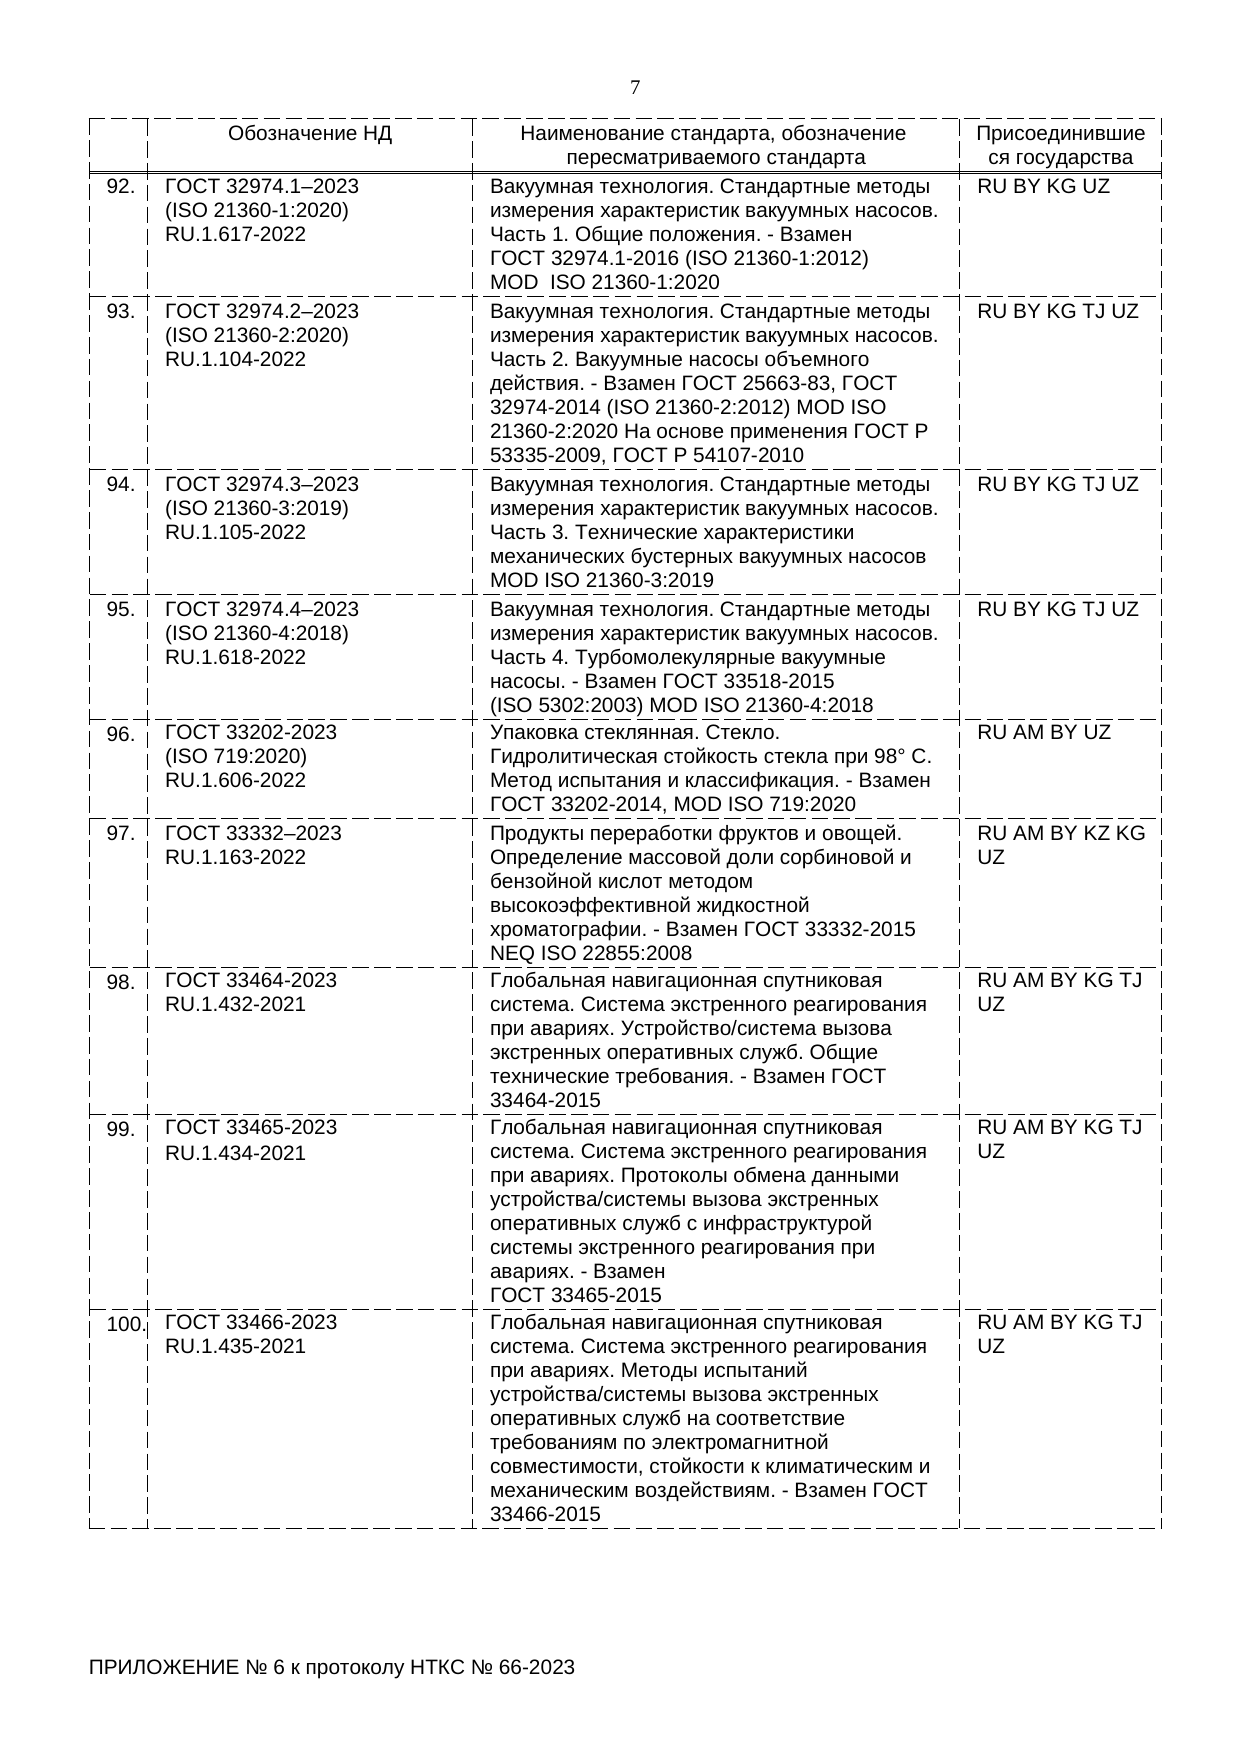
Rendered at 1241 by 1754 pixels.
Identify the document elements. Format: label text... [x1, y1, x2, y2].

table_cell ГОСТ 32974.1–2023 (ISO 21360-1:2020) RU.1.617-2022 [148, 174, 472, 296]
table_cell [89, 719, 148, 818]
table_cell ГОСТ 33332–2023 RU.1.163-2022 [148, 818, 472, 967]
table_cell [89, 296, 148, 469]
table_cell [89, 1309, 148, 1527]
table_cell Продукты переработки фруктов и овощей. Определение массовой доли сорбиновой и бензойной кислот методом высокоэффективной жидкостной хроматографии. - Взамен ГОСТ 33332-2015 NEQ ISO 22855:2008 [473, 818, 960, 967]
table_cell [89, 1114, 148, 1309]
table_cell RU BY KG TJ UZ [960, 594, 1162, 719]
table_cell RU AM BY KG TJ UZ [960, 967, 1162, 1114]
table_cell Вакуумная технология. Стандартные методы измерения характеристик вакуумных насосов. Часть 3. Технические характеристики механических бустерных вакуумных насосов MOD ISO 21360-3:2019 [473, 469, 960, 594]
table_cell RU AM BY UZ [960, 719, 1162, 818]
table_cell ГОСТ 33202-2023 (ISO 719:2020) RU.1.606-2022 [148, 719, 472, 818]
table_cell Глобальная навигационная спутниковая система. Система экстренного реагирования при авариях. Методы испытаний устройства/системы вызова экстренных оперативных служб на соответствие требованиям по электромагнитной совместимости, стойкости к климатическим и механическим воздействиям. - Взамен ГОСТ 33466-2015 [473, 1309, 960, 1527]
table_cell Глобальная навигационная спутниковая система. Система экстренного реагирования при авариях. Устройство/система вызова экстренных оперативных служб. Общие технические требования. - Взамен ГОСТ 33464-2015 [473, 967, 960, 1114]
table_cell RU BY KG TJ UZ [960, 296, 1162, 469]
table_header Наименование стандарта, обозначение пересматриваемого стандарта [473, 118, 960, 171]
table_cell Упаковка стеклянная. Стекло. Гидролитическая стойкость стекла при 98° С. Метод испытания и классификация. - Взамен ГОСТ 33202-2014, MOD ISO 719:2020 [473, 719, 960, 818]
table_cell ГОСТ 32974.2–2023 (ISO 21360-2:2020) RU.1.104-2022 [148, 296, 472, 469]
table_cell Глобальная навигационная спутниковая система. Система экстренного реагирования при авариях. Протоколы обмена данными устройства/системы вызова экстренных оперативных служб с инфраструктурой системы экстренного реагирования при авариях. - Взамен ГОСТ 33465-2015 [473, 1114, 960, 1309]
table_cell RU BY KG TJ UZ [960, 469, 1162, 594]
table_cell ГОСТ 32974.3–2023 (ISО 21360-3:2019) RU.1.105-2022 [148, 469, 472, 594]
table_cell RU AM BY KG TJ UZ [960, 1309, 1162, 1527]
table_cell ГОСТ 32974.4–2023 (ISO 21360-4:2018) RU.1.618-2022 [148, 594, 472, 719]
table_cell [89, 174, 148, 296]
table_cell [89, 594, 148, 719]
table_header Обозначение НД [148, 118, 472, 171]
table_cell [89, 818, 148, 967]
table_cell [89, 967, 148, 1114]
table_cell ГОСТ 33464-2023 RU.1.432-2021 [148, 967, 472, 1114]
table_cell Вакуумная технология. Стандартные методы измерения характеристик вакуумных насосов. Часть 2. Вакуумные насосы объемного действия. - Взамен ГОСТ 25663-83, ГОСТ 32974-2014 (ISO 21360-2:2012) MOD ISO 21360-2:2020 На основе применения ГОСТ Р 53335-2009, ГОСТ Р 54107-2010 [473, 296, 960, 469]
table_cell [89, 469, 148, 594]
table_cell Вакуумная технология. Стандартные методы измерения характеристик вакуумных насосов. Часть 1. Общие положения. - Взамен ГОСТ 32974.1-2016 (ISO 21360-1:2012) MOD ISO 21360-1:2020 [473, 174, 960, 296]
table_cell RU AM BY KG TJ UZ [960, 1114, 1162, 1309]
table_cell ГОСТ 33465-2023 RU.1.434-2021 [148, 1114, 472, 1309]
table_header [89, 118, 148, 171]
table_cell Вакуумная технология. Стандартные методы измерения характеристик вакуумных насосов. Часть 4. Турбомолекулярные вакуумные насосы. - Взамен ГОСТ 33518-2015 (ISO 5302:2003) MOD ISO 21360-4:2018 [473, 594, 960, 719]
table_cell RU BY KG UZ [960, 174, 1162, 296]
table_header Присоединившиеся государства [960, 118, 1162, 171]
table_cell ГОСТ 33466-2023 RU.1.435-2021 [148, 1309, 472, 1527]
table_cell RU AM BY KZ KG UZ [960, 818, 1162, 967]
